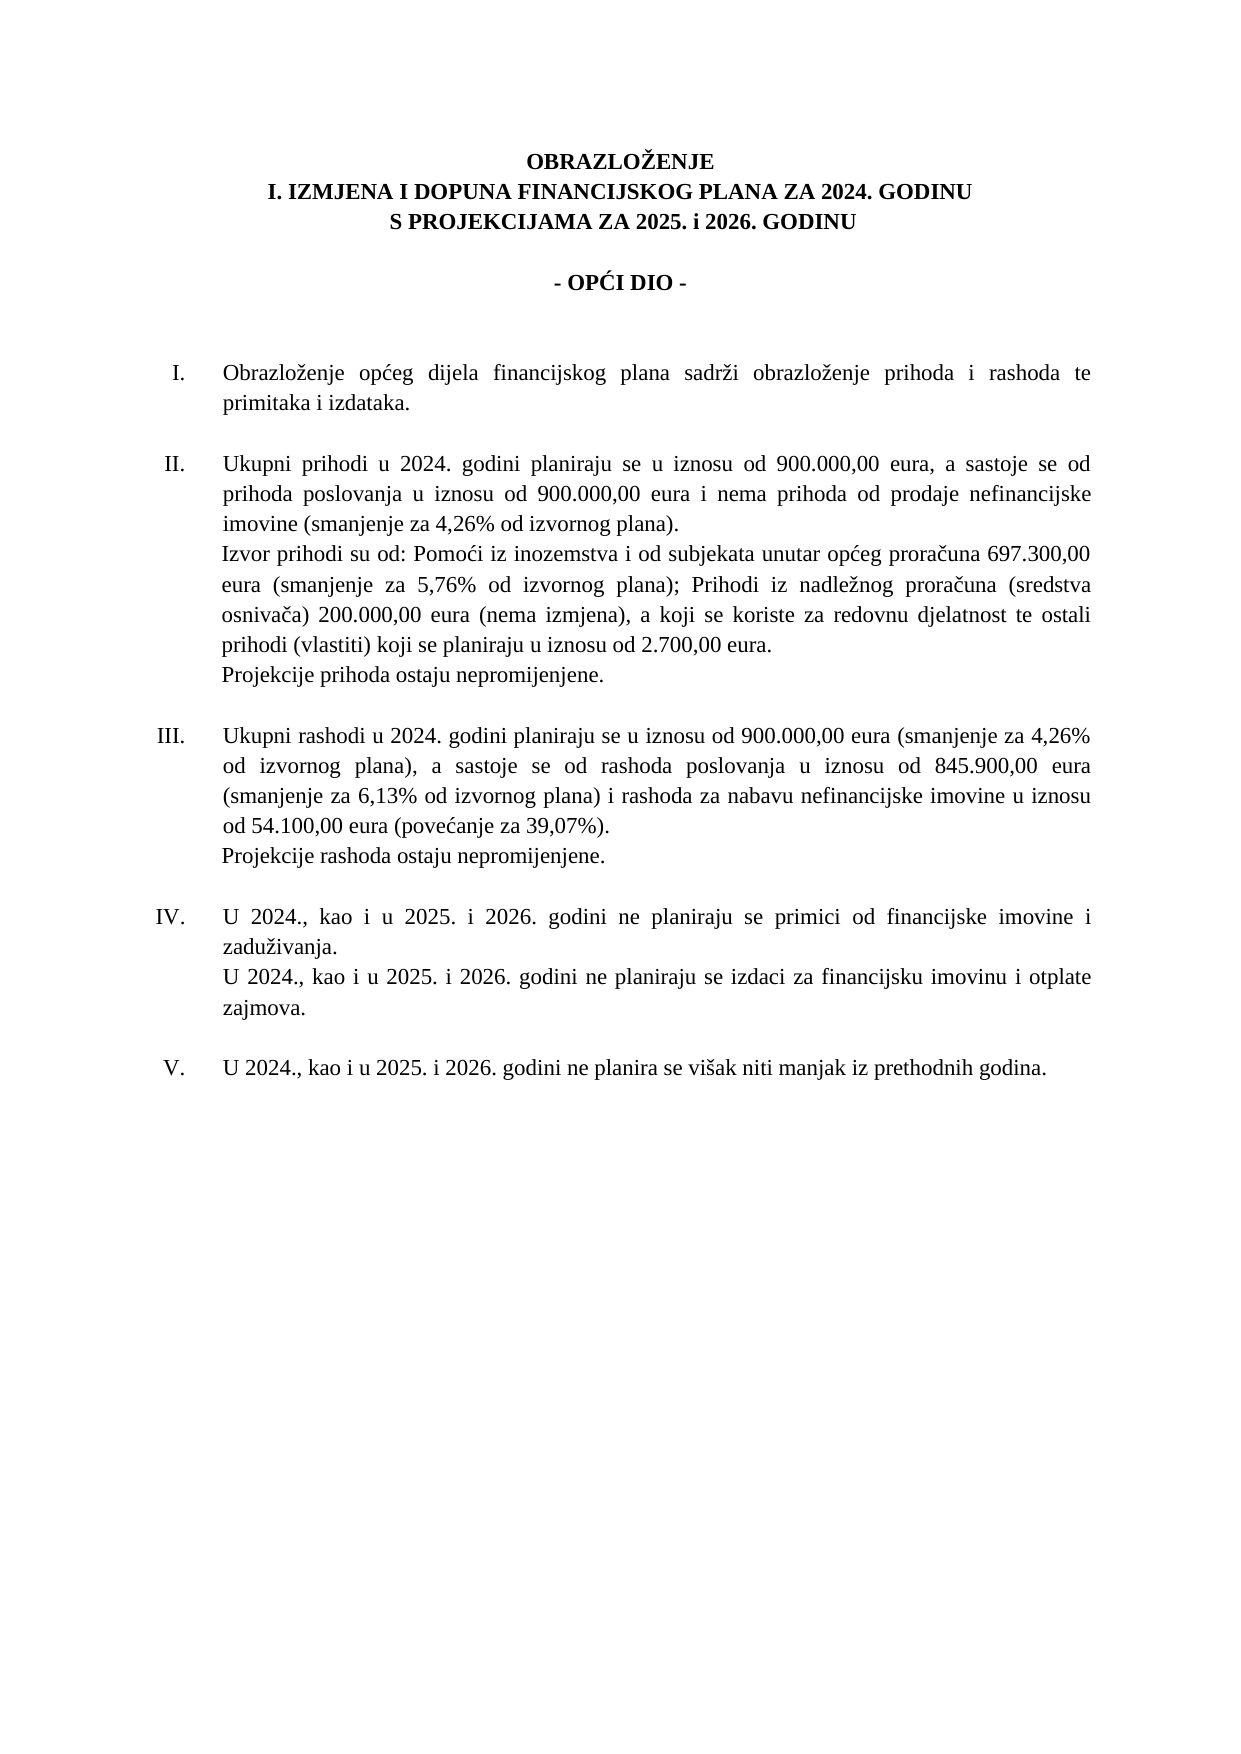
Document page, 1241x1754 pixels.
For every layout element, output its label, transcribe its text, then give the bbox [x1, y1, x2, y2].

list U 2024., kao i u 2025. i 2026. godini ne planira se višak niti manjak iz prethodnih godina. [185, 1054, 1092, 1080]
text Projekcije prihoda ostaju nepromijenjene. [221, 661, 1092, 688]
text - OPĆI DIO - [148, 268, 1092, 295]
list U 2024., kao i u 2025. i 2026. godini ne planiraju se izdaci za financijsku imovinu i otplate zajmova. [223, 963, 1092, 1020]
list Ukupni rashodi u 2024. godini planiraju se u iznosu od 900.000,00 eura (smanjenje za 4,26% od izvornog plana), a sastoje se od rashoda poslovanja u iznosu od 845.900,00 eura (smanjenje za 6,13% od izvornog plana) i rashoda za nabavu nefinancijske imovine u iznosu od 54.100,00 eura (povećanje za 39,07%). [185, 722, 1092, 839]
text I. IZMJENA I DOPUNA FINANCIJSKOG PLANA ZA 2024. GODINU [148, 178, 1092, 204]
list U 2024., kao i u 2025. i 2026. godini ne planiraju se primici od financijske imovine i zaduživanja. [185, 903, 1092, 959]
text OBRAZLOŽENJE [148, 148, 1092, 174]
list Ukupni prihodi u 2024. godini planiraju se u iznosu od 900.000,00 eura, a sastoje se od prihoda poslovanja u iznosu od 900.000,00 eura i nema prihoda od prodaje nefinancijske imovine (smanjenje za 4,26% od izvornog plana). [185, 450, 1092, 537]
list Obrazloženje općeg dijela financijskog plana sadrži obrazloženje prihoda i rashoda te primitaka i izdataka. [185, 359, 1092, 416]
text Projekcije rashoda ostaju nepromijenjene. [148, 842, 1092, 869]
text S PROJEKCIJAMA ZA 2025. i 2026. GODINU [148, 208, 1092, 234]
text Izvor prihodi su od: Pomoći iz inozemstva i od subjekata unutar općeg proračuna 697.300,00 eura (smanjenje za 5,76% od izvornog plana); Prihodi iz nadležnog proračuna (sredstva osnivača) 200.000,00 eura (nema izmjena), a koji se koriste za redovnu djelatnost te ostali prihodi (vlastiti) koji se planiraju u iznosu od 2.700,00 eura. [221, 540, 1092, 657]
